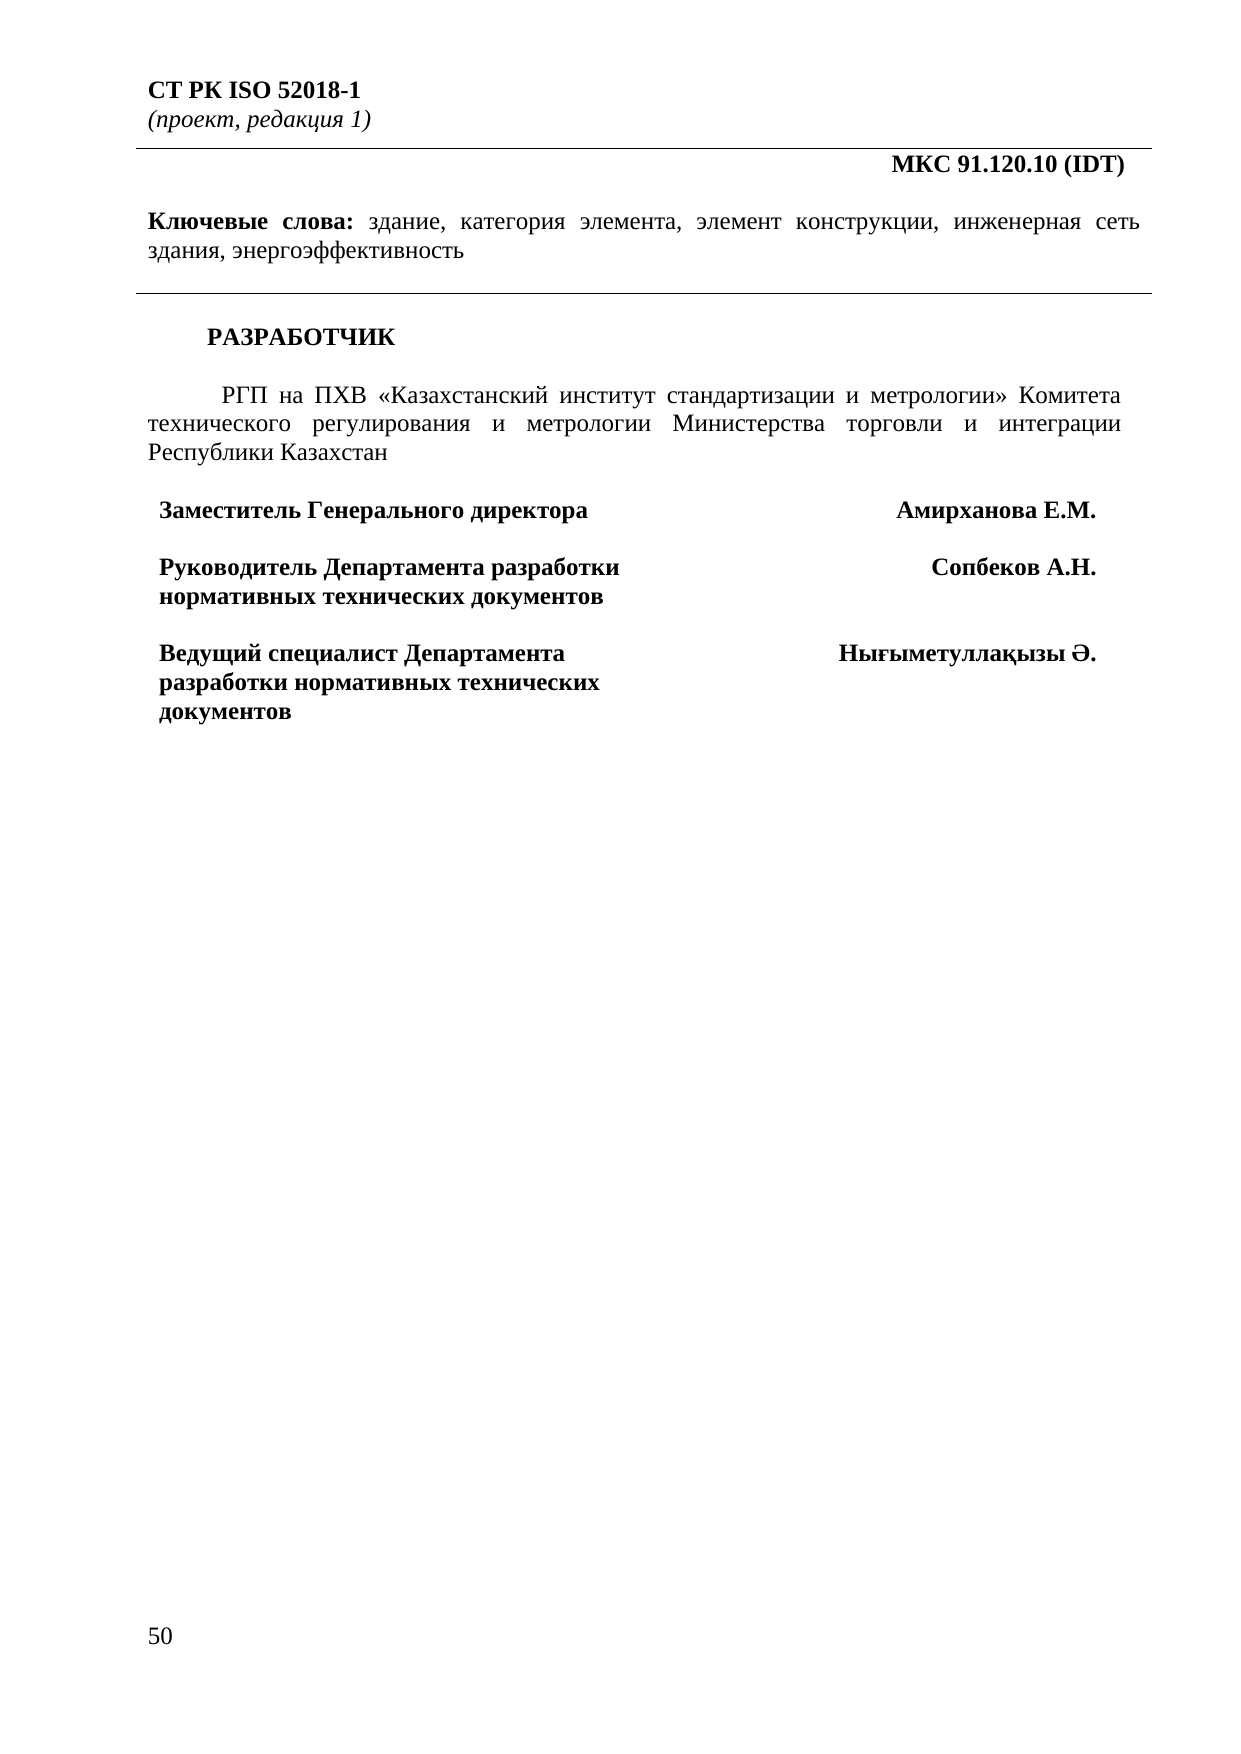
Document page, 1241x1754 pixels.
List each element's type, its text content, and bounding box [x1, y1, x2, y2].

table_cell Сопбеков А.Н. [665, 552, 1107, 638]
table_cell Нығыметуллақызы Ә. [665, 639, 1107, 725]
table_header Заместитель Генерального директора [148, 495, 664, 552]
text РАЗРАБОТЧИК [148, 322, 1122, 351]
table_header Амирханова Е.М. [665, 495, 1107, 552]
table_cell Руководитель Департамента разработки нормативных технических документов [148, 552, 664, 638]
text РГП на ПХВ «Казахстанский институт стандартизации и метрологии» Комитета технического регулирования и метрологии Министерства торговли и интеграции Республики Казахстан [148, 380, 1122, 466]
table_header МКС 91.120.10 (IDT) Ключевые слова: здание, категория элемента, элемент конструкции, инженерная сеть здания, энергоэффективность [136, 149, 1152, 292]
table_cell Ведущий специалист Департамента разработки нормативных технических документов [148, 639, 664, 725]
